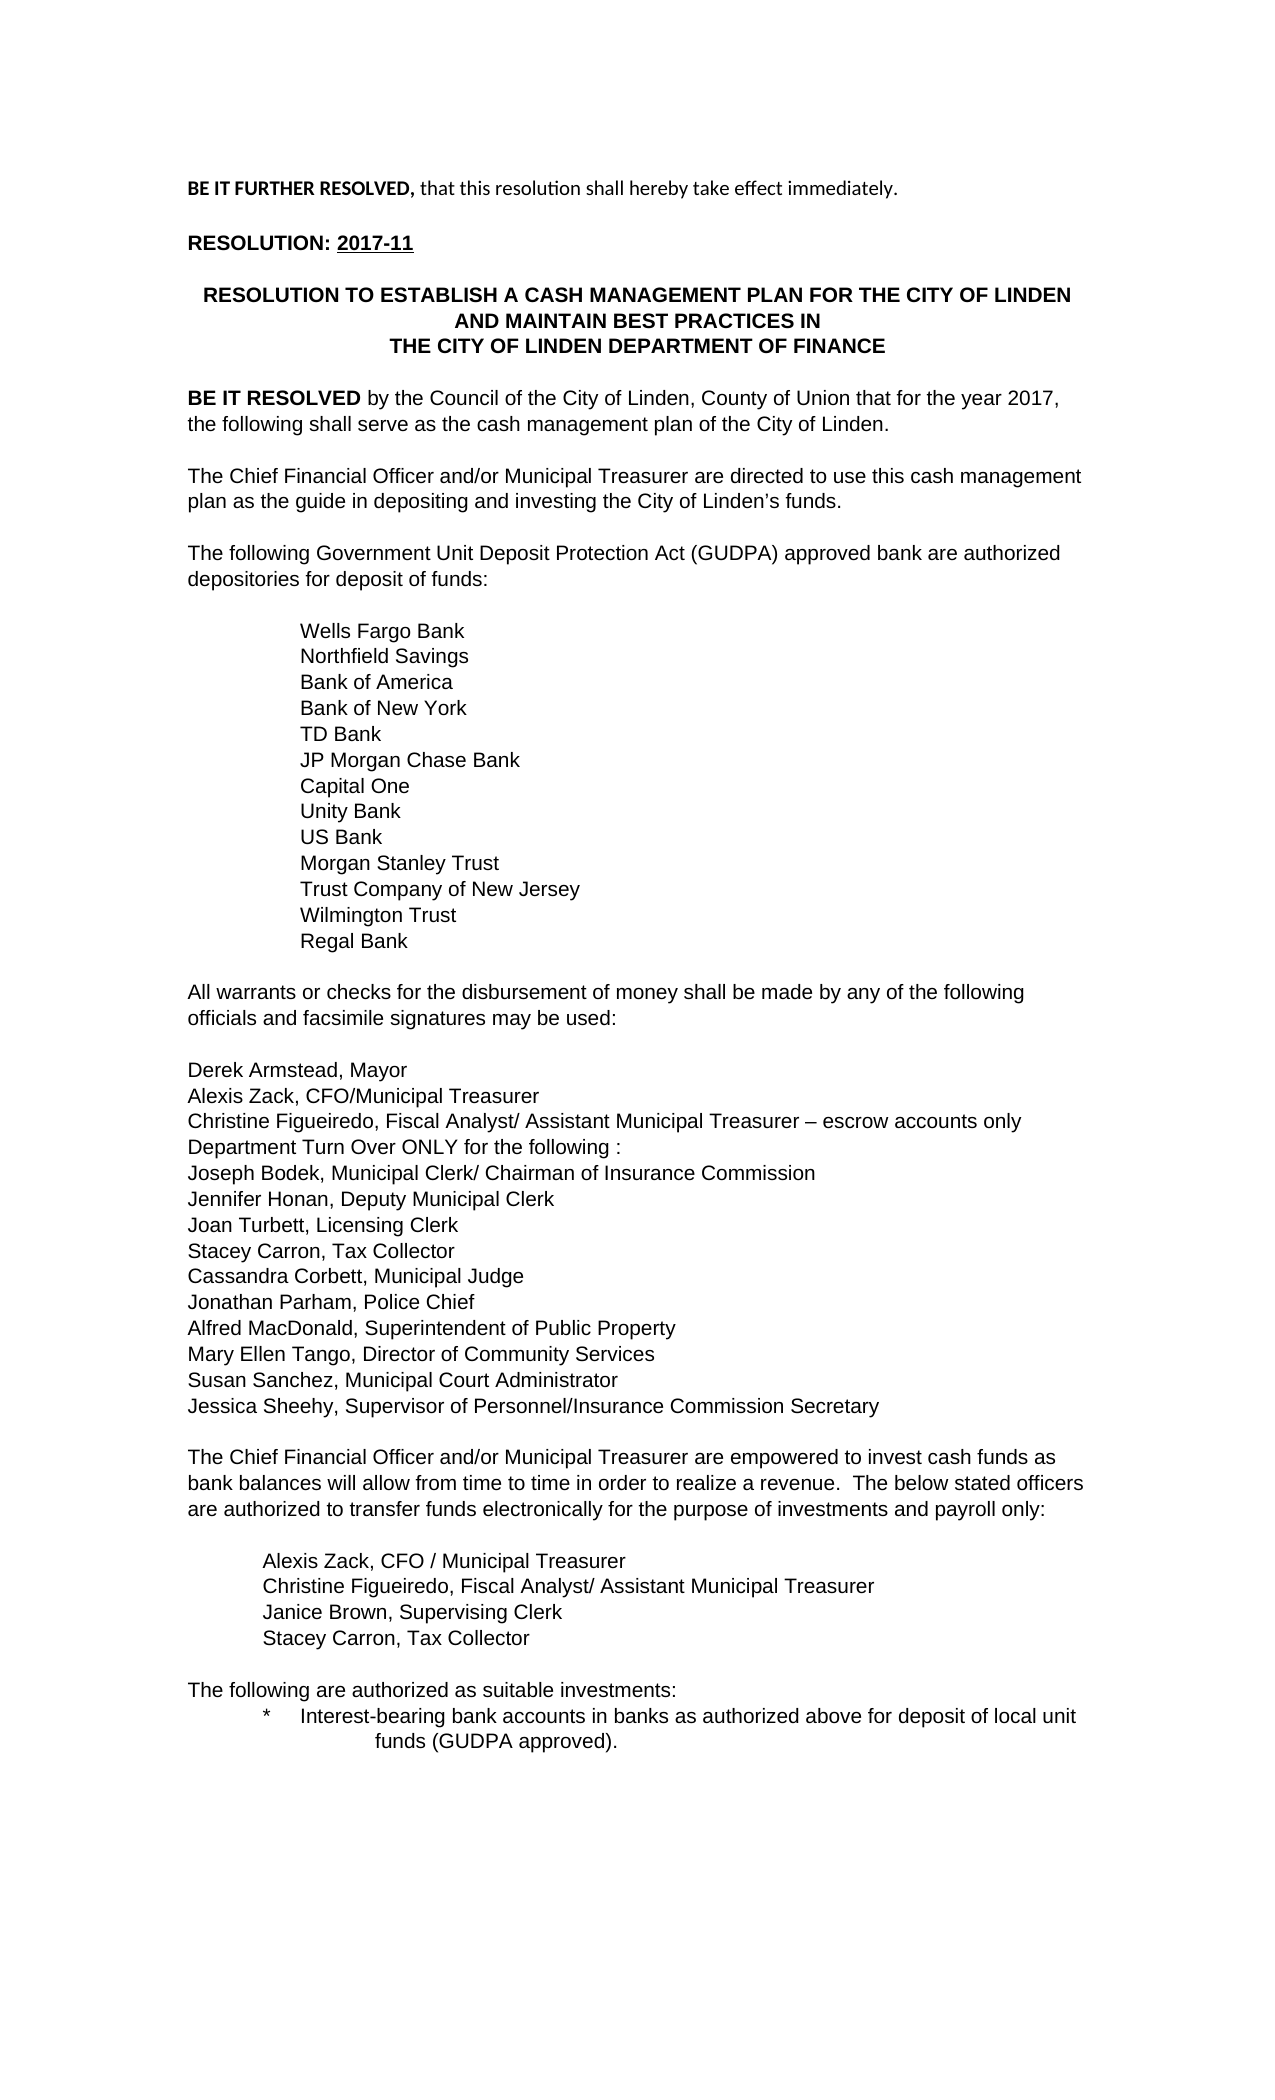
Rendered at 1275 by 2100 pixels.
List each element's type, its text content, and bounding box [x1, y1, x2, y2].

text Regal Bank [300, 928, 1087, 952]
text All warrants or checks for the disbursement of money shall be made by any of the following officials and facsimile signatures may be used: [187, 980, 1087, 1030]
text Jennifer Honan, Deputy Municipal Clerk [187, 1187, 1087, 1211]
text Jonathan Parham, Police Cief [187, 1290, 1087, 1314]
text Joseph Bodek, Municipal Clerk/ Chairman of Insurance Commission [187, 1161, 1087, 1185]
text * Interest-bearing bank accounts in banks as authorized above for deposit of local unit funds (GUDPA approved). [262, 1703, 1087, 1753]
text RESOLUTION TO ESTABLISH A CASH MANAGEMENT PLAN FOR THE CITY OF LINDEN AND MAINTAIN BEST PRACTICES IN [187, 283, 1087, 332]
text Morgan Stanley Trust [300, 851, 1087, 875]
text RESOLUTION: 2017-11 [187, 231, 1087, 255]
text Susan Sancez, Municipal Court [187, 1368, 1087, 1392]
text , Licensing Clerk [187, 1213, 1087, 1237]
text Cassandra Corbett, Municipal Judge [187, 1264, 1087, 1288]
text US Bank [300, 825, 1087, 849]
text Bank of New York [300, 696, 1087, 720]
text BE IT RESOLVED by te Council of te City of Linden, County of Union tat for te year 2017, te following sall serve as te cas management plan of te City of Linden. [187, 386, 1087, 436]
text The following Government Unit Deposit Protection Act (GUDPA) approved bank are authorized depositories for deposit of funds: [187, 541, 1087, 591]
text Department Turn Over ONLY for the following : [187, 1135, 1087, 1159]
text TD Bank [300, 722, 1087, 746]
text Wells Fargo Bank [300, 618, 1087, 642]
text The Chief Financial Officer and/or Municipal Treasurer are empowered to invest cash funds as bank balances will allow from time to time in order to realize a revenue. The below stated officers are authorized to transfer funds electronically for the purpose of investments and payroll only: [187, 1445, 1087, 1521]
text , Tax Collector [187, 1626, 1087, 1650]
text The following are authorized as suitable investments: [187, 1678, 1087, 1702]
text , Supervising Clerk [187, 1600, 1087, 1624]
text Jessica Seey, Supervisor of Personnel/Insurance Commission Secretary [187, 1393, 1087, 1417]
text Capital One [300, 773, 1087, 797]
text Wilmington Trust [300, 903, 1087, 927]
text Northfield Savings [300, 644, 1087, 668]
text BE IT FURTHER RESOLVED, that this resolution shall hereby take effect immediately. [187, 175, 1087, 201]
text Trust Company of New Jersey [300, 877, 1087, 901]
text Bank of America [300, 670, 1087, 694]
text THE CITY OF LINDEN DEPARTMENT OF FINANCE [187, 334, 1087, 358]
text Derek Armstead, Mayor [187, 1058, 1087, 1082]
text , Tax Collector [187, 1238, 1087, 1262]
text , CFO/Municipal Treasurer [187, 1083, 1087, 1107]
text , CFO / Municipal Treasurer [187, 1548, 1087, 1572]
text Te Cief Financial Officer and/or Municipal Treasurer are directed to use tis cas management plan as te guide in depositing and investing te City of Linden’s funds. [187, 463, 1087, 513]
text , Fiscal Analyst/ Assistant Municipal Treasurer – escrow accounts only [187, 1109, 1087, 1133]
text Alfred MacDonald, Superintendent of Public Property [187, 1316, 1087, 1340]
text JP Morgan Chase Bank [300, 748, 1087, 772]
text Mary Ellen Tango, Director of Community Services [187, 1342, 1087, 1366]
text , Fiscal Analyst/ Assistant Municipal Treasurer [187, 1574, 1087, 1598]
text Unity Bank [300, 799, 1087, 823]
